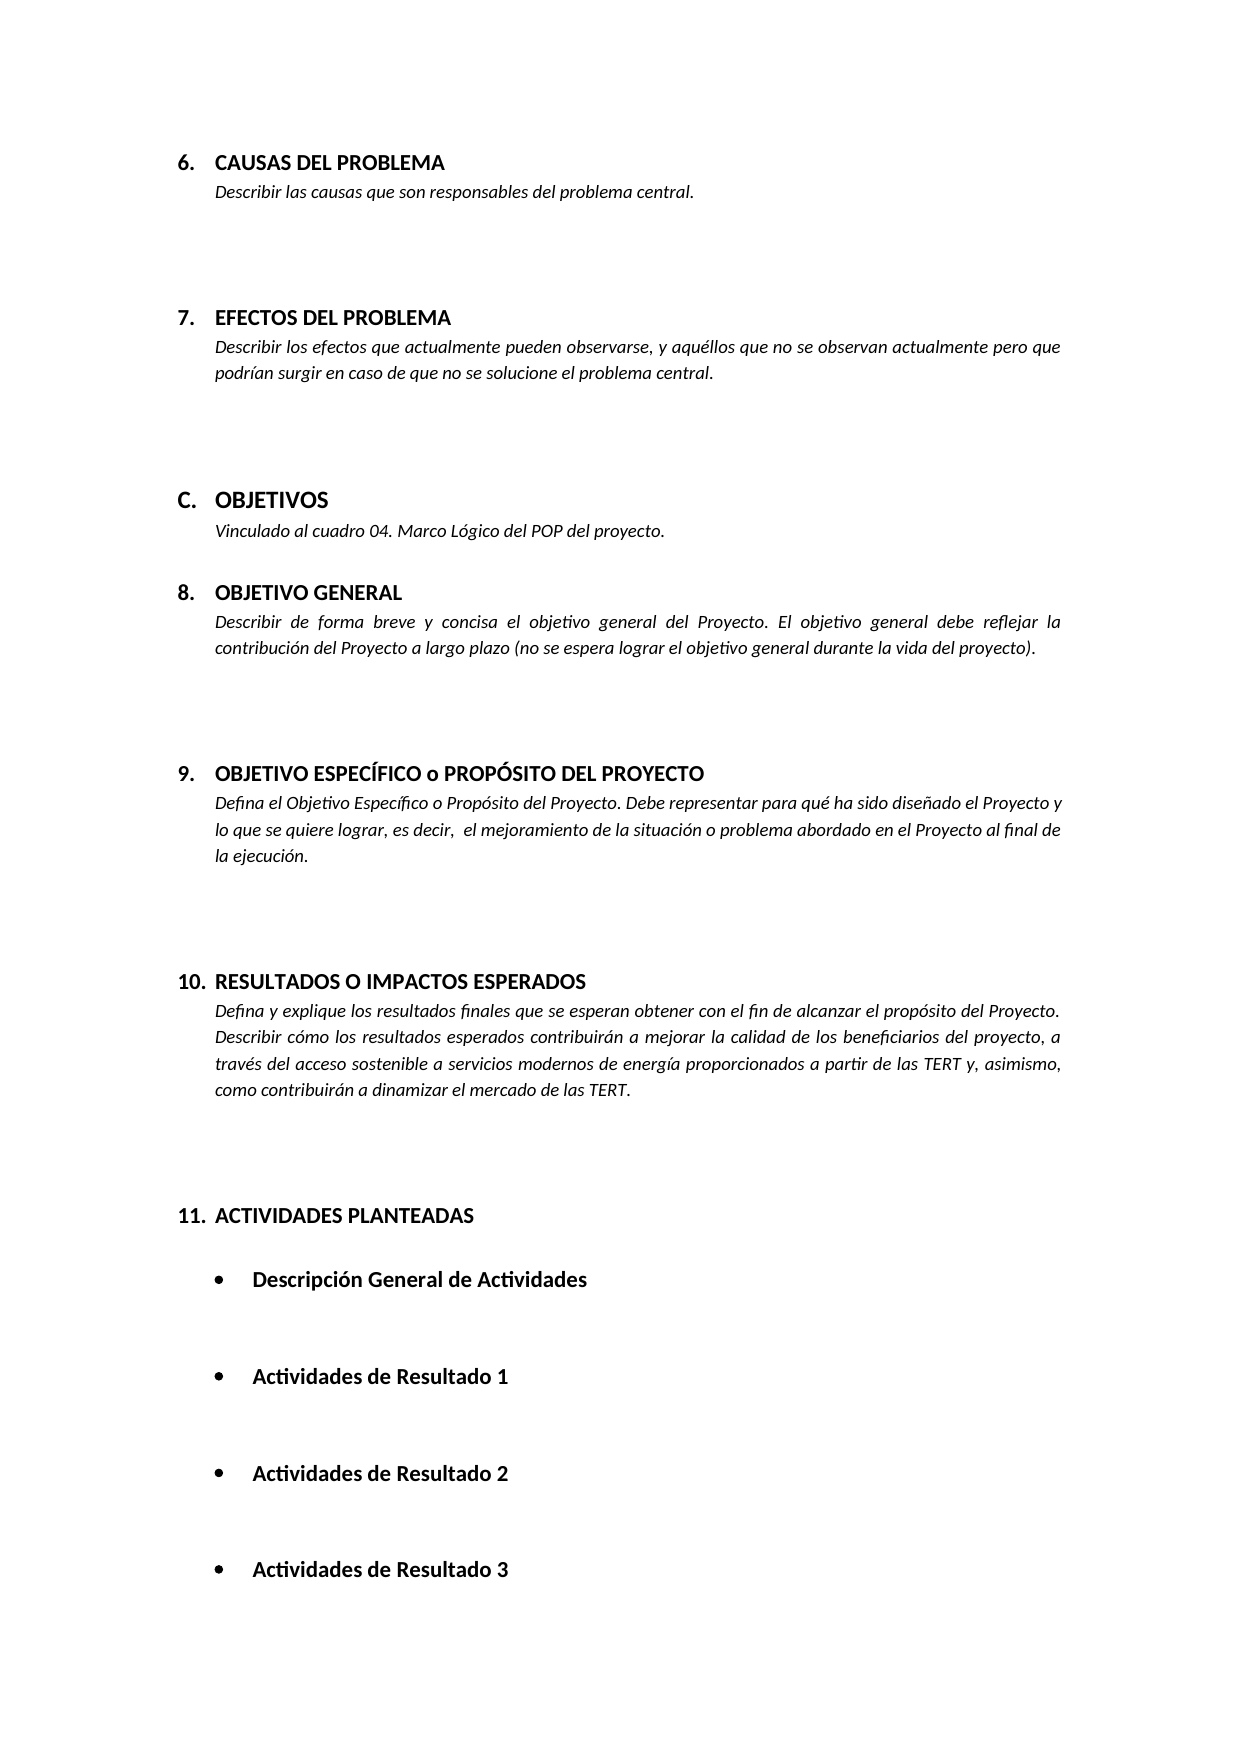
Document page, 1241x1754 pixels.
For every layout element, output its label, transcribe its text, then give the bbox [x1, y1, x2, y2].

list Actividades de Resultado 1 [215, 1362, 1063, 1390]
list Actividades de Resultado 2 [215, 1459, 1063, 1487]
list Actividades de Resultado 3 [215, 1555, 1063, 1583]
list Describir los efectos que actualmente pueden observarse, y aquéllos que no se observan actualmente pero que podrían surgir en caso de que no se solucione el problema central. [215, 335, 1063, 384]
list ACTIVIDADES PLANTEADAS [177, 1201, 1063, 1229]
list Descripción General de Actividades [215, 1266, 1063, 1293]
list Describir las causas que son responsables del problema central. [215, 180, 1063, 203]
list OBJETIVO ESPECÍFICO o PROPÓSITO DEL PROYECTO [177, 759, 1063, 787]
list RESULTADOS O IMPACTOS ESPERADOS [177, 967, 1063, 995]
list CAUSAS DEL PROBLEMA [177, 148, 1063, 176]
list OBJETIVOS [177, 484, 1063, 515]
list Defina y explique los resultados finales que se esperan obtener con el fin de alcanzar el propósito del Proyecto. Describir cómo los resultados esperados contribuirán a mejorar la calidad de los beneficiarios del proyecto, a través del acceso sostenible a servicios modernos de energía proporcionados a partir de las TERT y, asimismo, como contribuirán a dinamizar el mercado de las TERT. [215, 999, 1063, 1101]
list OBJETIVO GENERAL [177, 578, 1063, 606]
list Describir de forma breve y concisa el objetivo general del Proyecto. El objetivo general debe reflejar la contribución del Proyecto a largo plazo (no se espera lograr el objetivo general durante la vida del proyecto). [215, 610, 1063, 659]
list EFECTOS DEL PROBLEMA [177, 303, 1063, 331]
list Vinculado al cuadro 04. Marco Lógico del POP del proyecto. [215, 519, 1063, 542]
list Defina el Objetivo Específico o Propósito del Proyecto. Debe representar para qué ha sido diseñado el Proyecto y lo que se quiere lograr, es decir, el mejoramiento de la situación o problema abordado en el Proyecto al final de la ejecución. [215, 791, 1063, 867]
